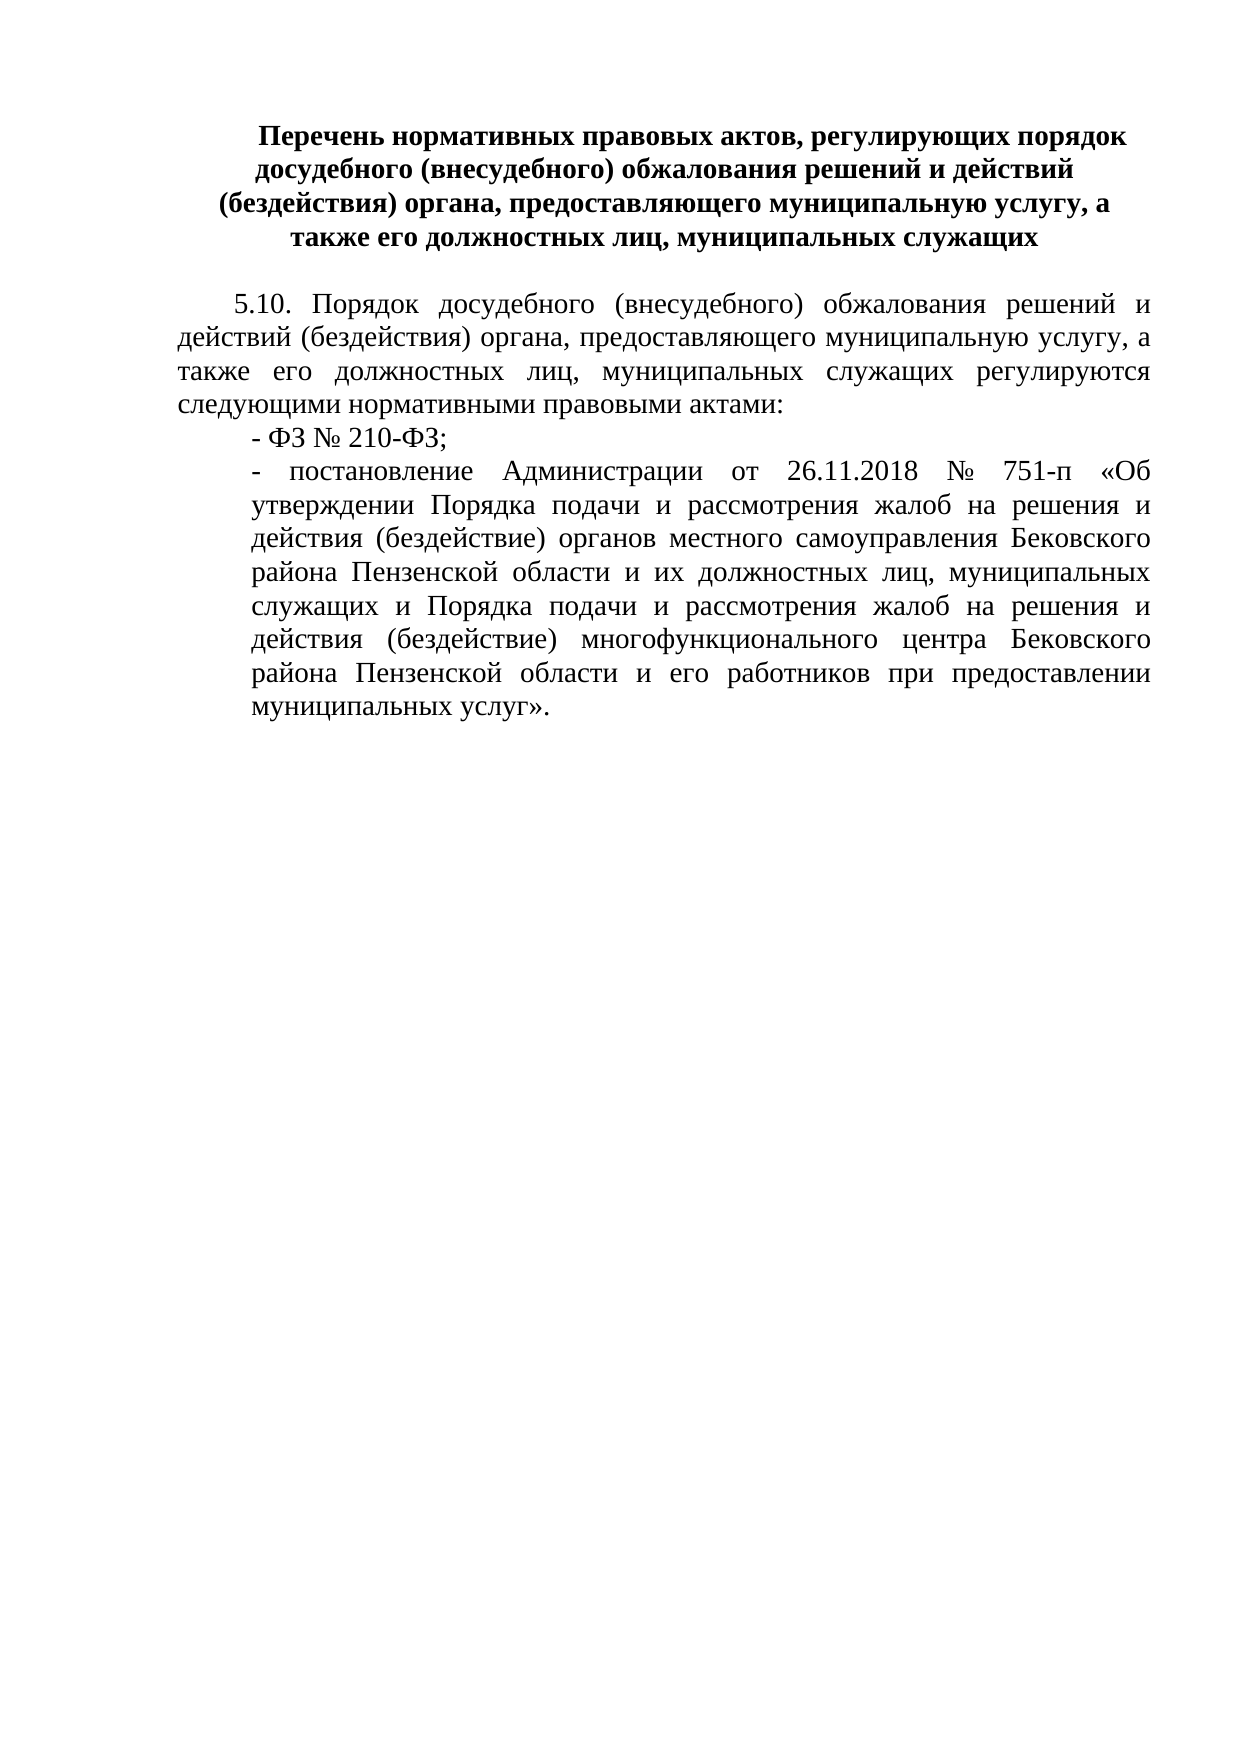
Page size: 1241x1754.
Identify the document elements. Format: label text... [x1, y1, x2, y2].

text - ФЗ № 210-ФЗ; [177, 420, 1152, 453]
text 5.10. Порядок досудебного (внесудебного) обжалования решений и действий (бездействия) органа, предоставляющего муниципальную услугу, а также его должностных лиц, муниципальных служащих регулируются следующими нормативными правовыми актами: [177, 286, 1152, 420]
text Перечень нормативных правовых актов, регулирующих порядок досудебного (внесудебного) обжалования решений и действий (бездействия) органа, предоставляющего муниципальную услугу, а также его должностных лиц, муниципальных служащих [177, 118, 1152, 252]
text - постановление Администрации от 26.11.2018 № 751-п «Об утверждении Порядка подачи и рассмотрения жалоб на решения и действия (бездействие) органов местного самоуправления Бековского района Пензенской области и их должностных лиц, муниципальных служащих и Порядка подачи и рассмотрения жалоб на решения и действия (бездействие) многофункционального центра Бековского района Пензенской области и его работников при предоставлении муниципальных услуг». [251, 453, 1152, 722]
